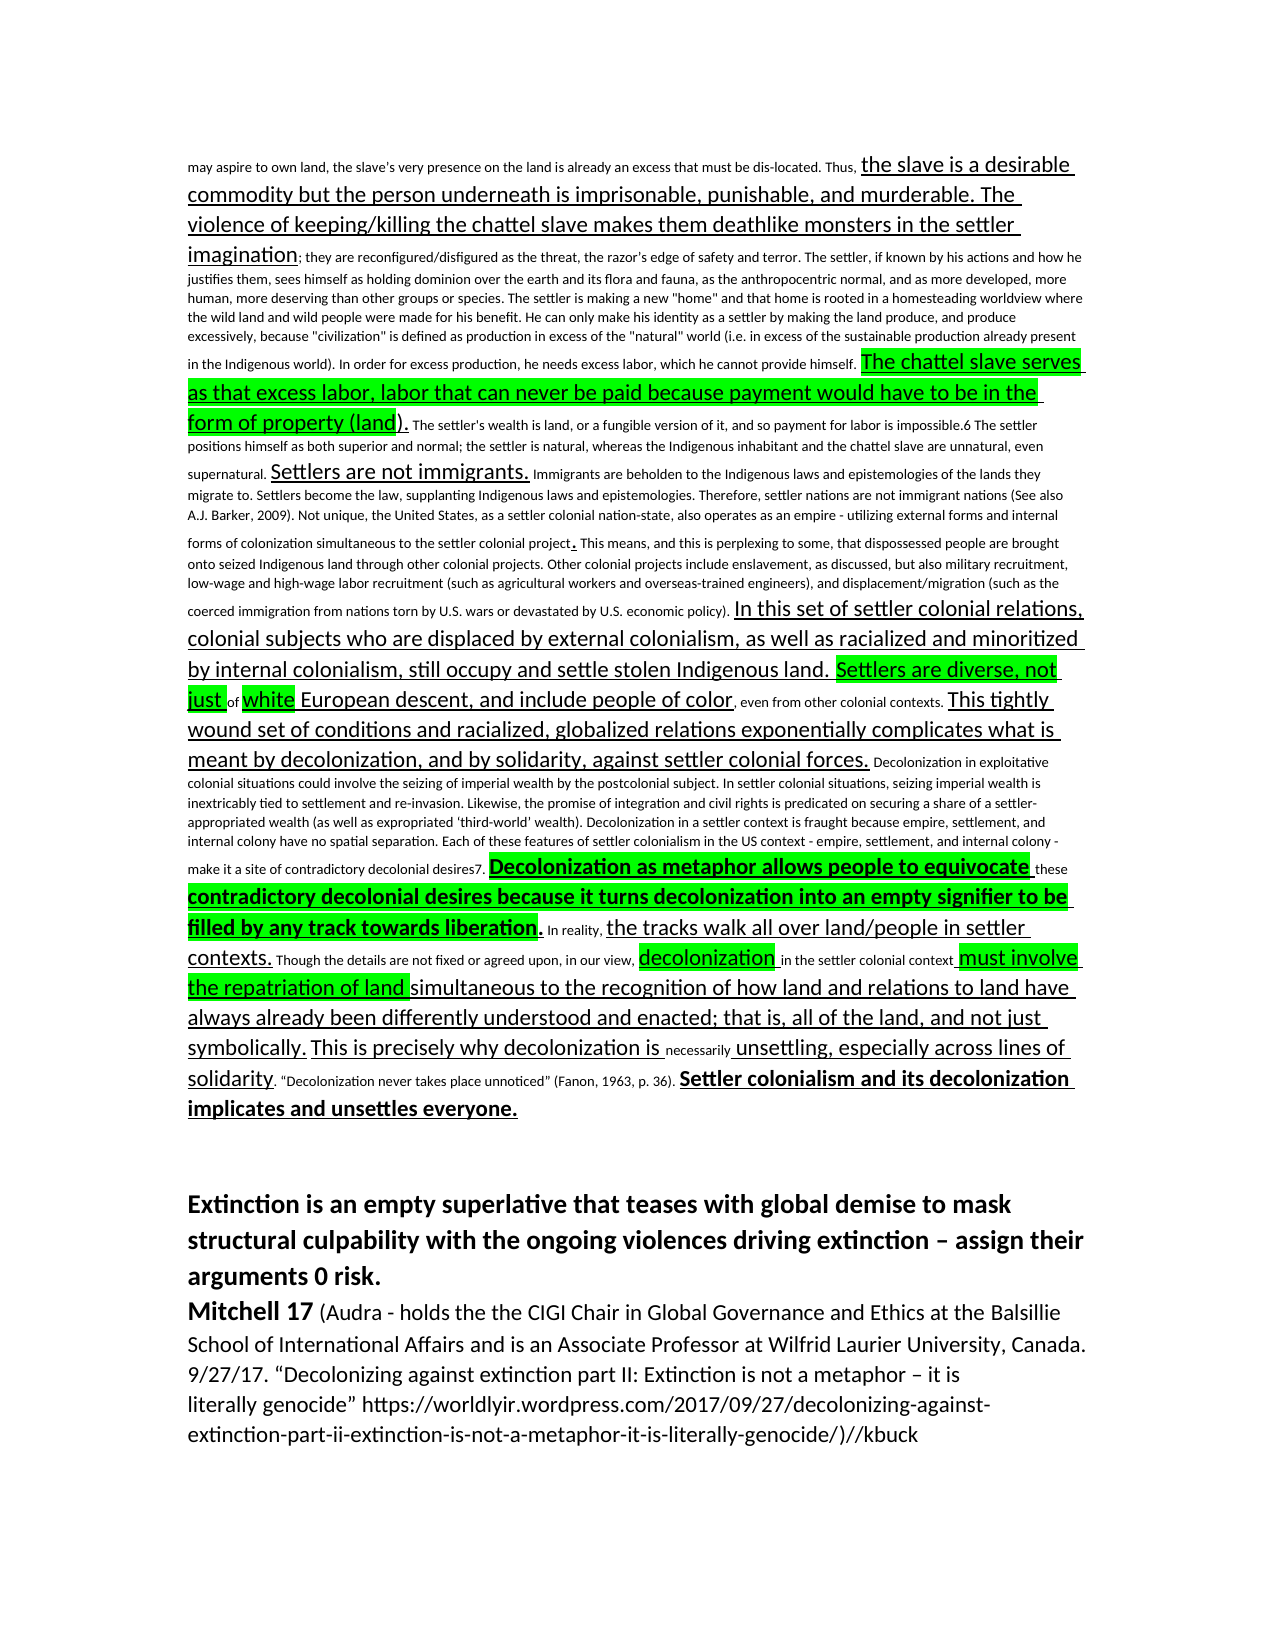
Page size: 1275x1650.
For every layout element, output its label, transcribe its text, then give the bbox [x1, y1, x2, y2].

subtitle Extinction is an empty superlative that teases with global demise to mask structural culpability with the ongoing violences driving extinction – assign their arguments 0 risk. [187, 1188, 1087, 1292]
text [187, 150, 1087, 1122]
text Mitchell 17 (Audra - holds the the CIGI Chair in Global Governance and Ethics at the Balsillie School of International Affairs and is an Associate Professor at Wilfrid Laurier University, Canada. 9/27/17. “Decolonizing against extinction part II: Extinction is not a metaphor – it is literally genocide” https://worldlyir.wordpress.com/2017/09/27/decolonizing-against-extinction-part-ii-extinction-is-not-a-metaphor-it-is-literally-genocide/)//kbuck [187, 1294, 1087, 1448]
